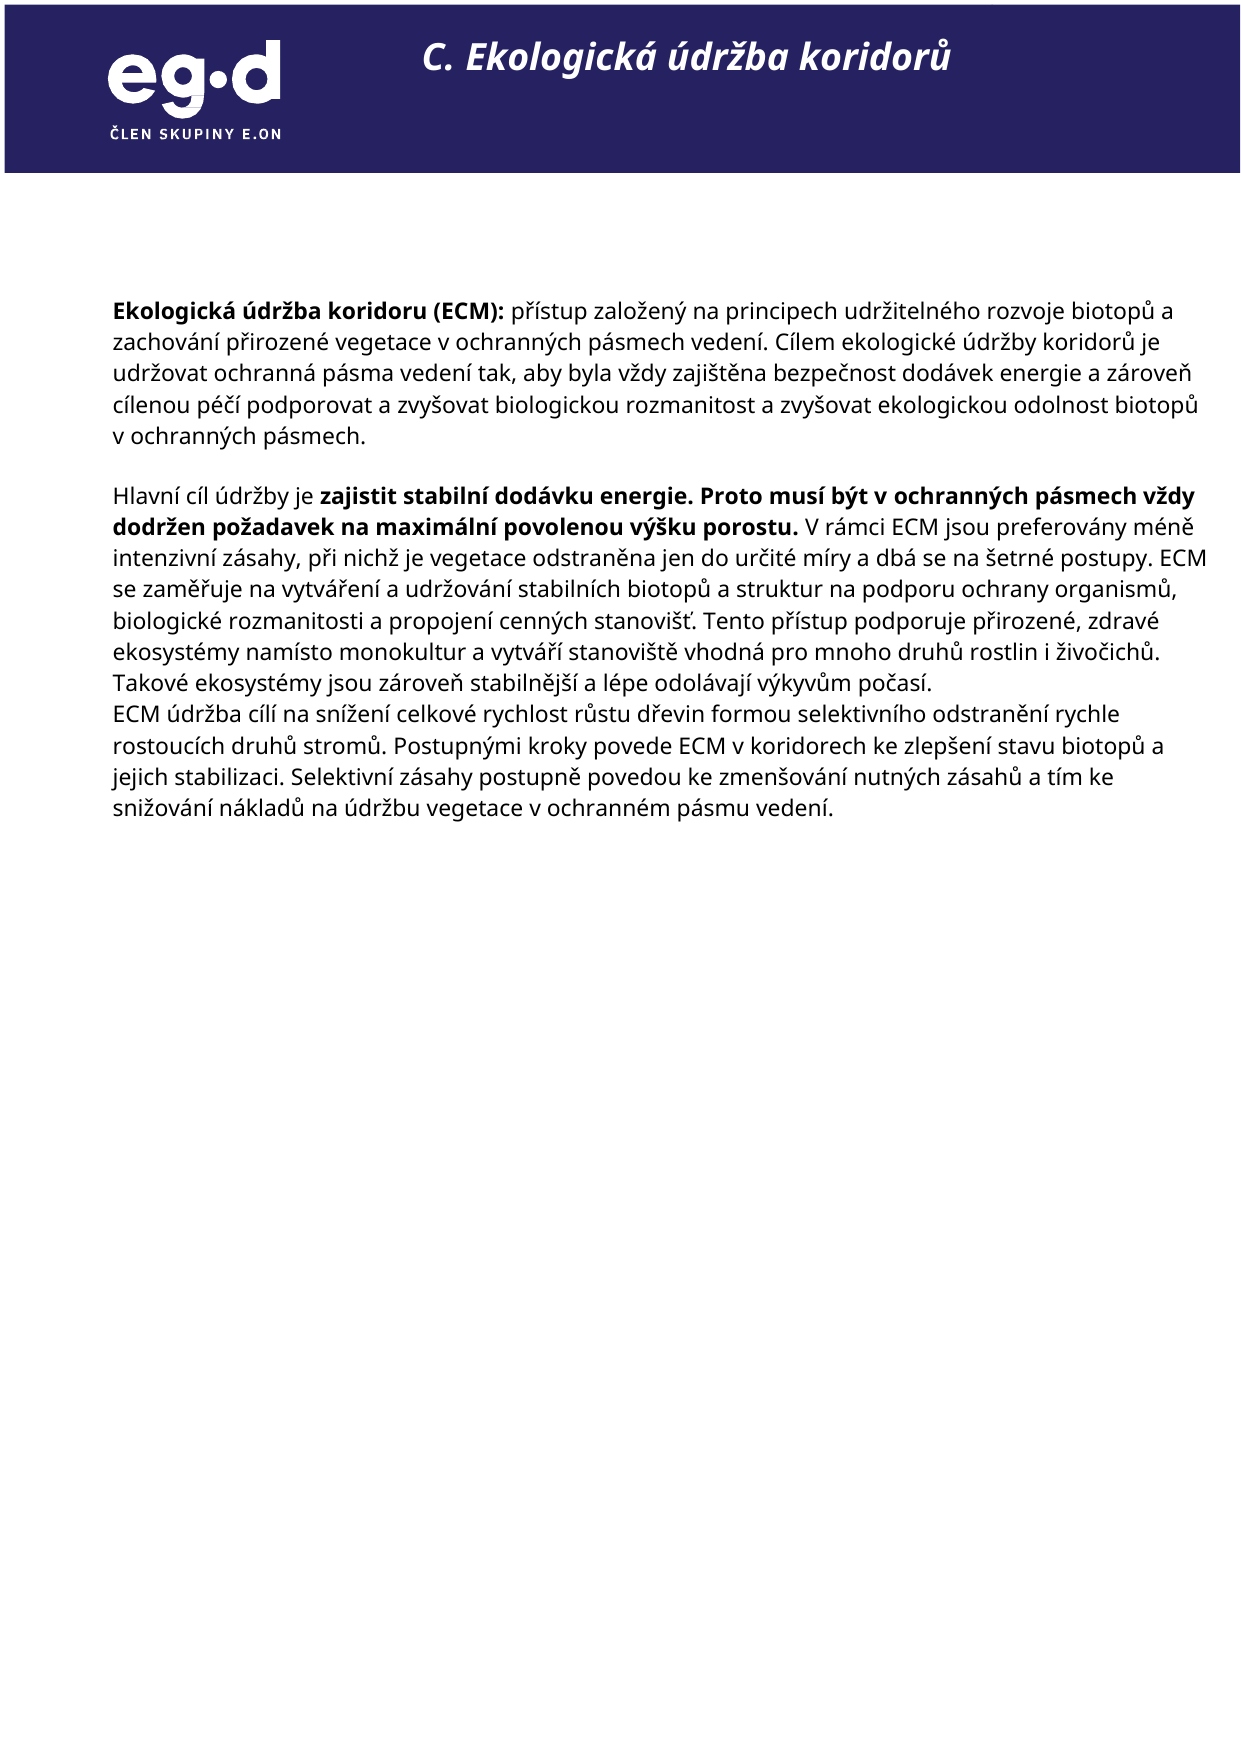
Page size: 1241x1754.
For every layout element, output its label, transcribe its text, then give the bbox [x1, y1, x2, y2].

text Ekologická údržba koridoru (ECM): přístup založený na principech udržitelného rozvoje biotopů a zachování přirozené vegetace v ochranných pásmech vedení. Cílem ekologické údržby koridorů je udržovat ochranná pásma vedení tak, aby byla vždy zajištěna bezpečnost dodávek energie a zároveň cílenou péčí podporovat a zvyšovat biologickou rozmanitost a zvyšovat ekologickou odolnost biotopů v ochranných pásmech. [112, 295, 1217, 451]
text ECM údržba cílí na snížení celkové rychlost růstu dřevin formou selektivního odstranění rychle rostoucích druhů stromů. Postupnými kroky povede ECM v koridorech ke zlepšení stavu biotopů a jejich stabilizaci. Selektivní zásahy postupně povedou ke zmenšování nutných zásahů a tím ke snižování nákladů na údržbu vegetace v ochranném pásmu vedení. [112, 698, 1217, 823]
text Hlavní cíl údržby je zajistit stabilní dodávku energie. Proto musí být v ochranných pásmech vždy dodržen požadavek na maximální povolenou výšku porostu. V rámci ECM jsou preferovány méně intenzivní zásahy, při nichž je vegetace odstraněna jen do určité míry a dbá se na šetrné postupy. ECM se zaměřuje na vytváření a udržování stabilních biotopů a struktur na podporu ochrany organismů, biologické rozmanitosti a propojení cenných stanovišť. Tento přístup podporuje přirozené, zdravé ekosystémy namísto monokultur a vytváří stanoviště vhodná pro mnoho druhů rostlin i živočichů. Takové ekosystémy jsou zároveň stabilnější a lépe odolávají výkyvům počasí. [112, 479, 1217, 698]
